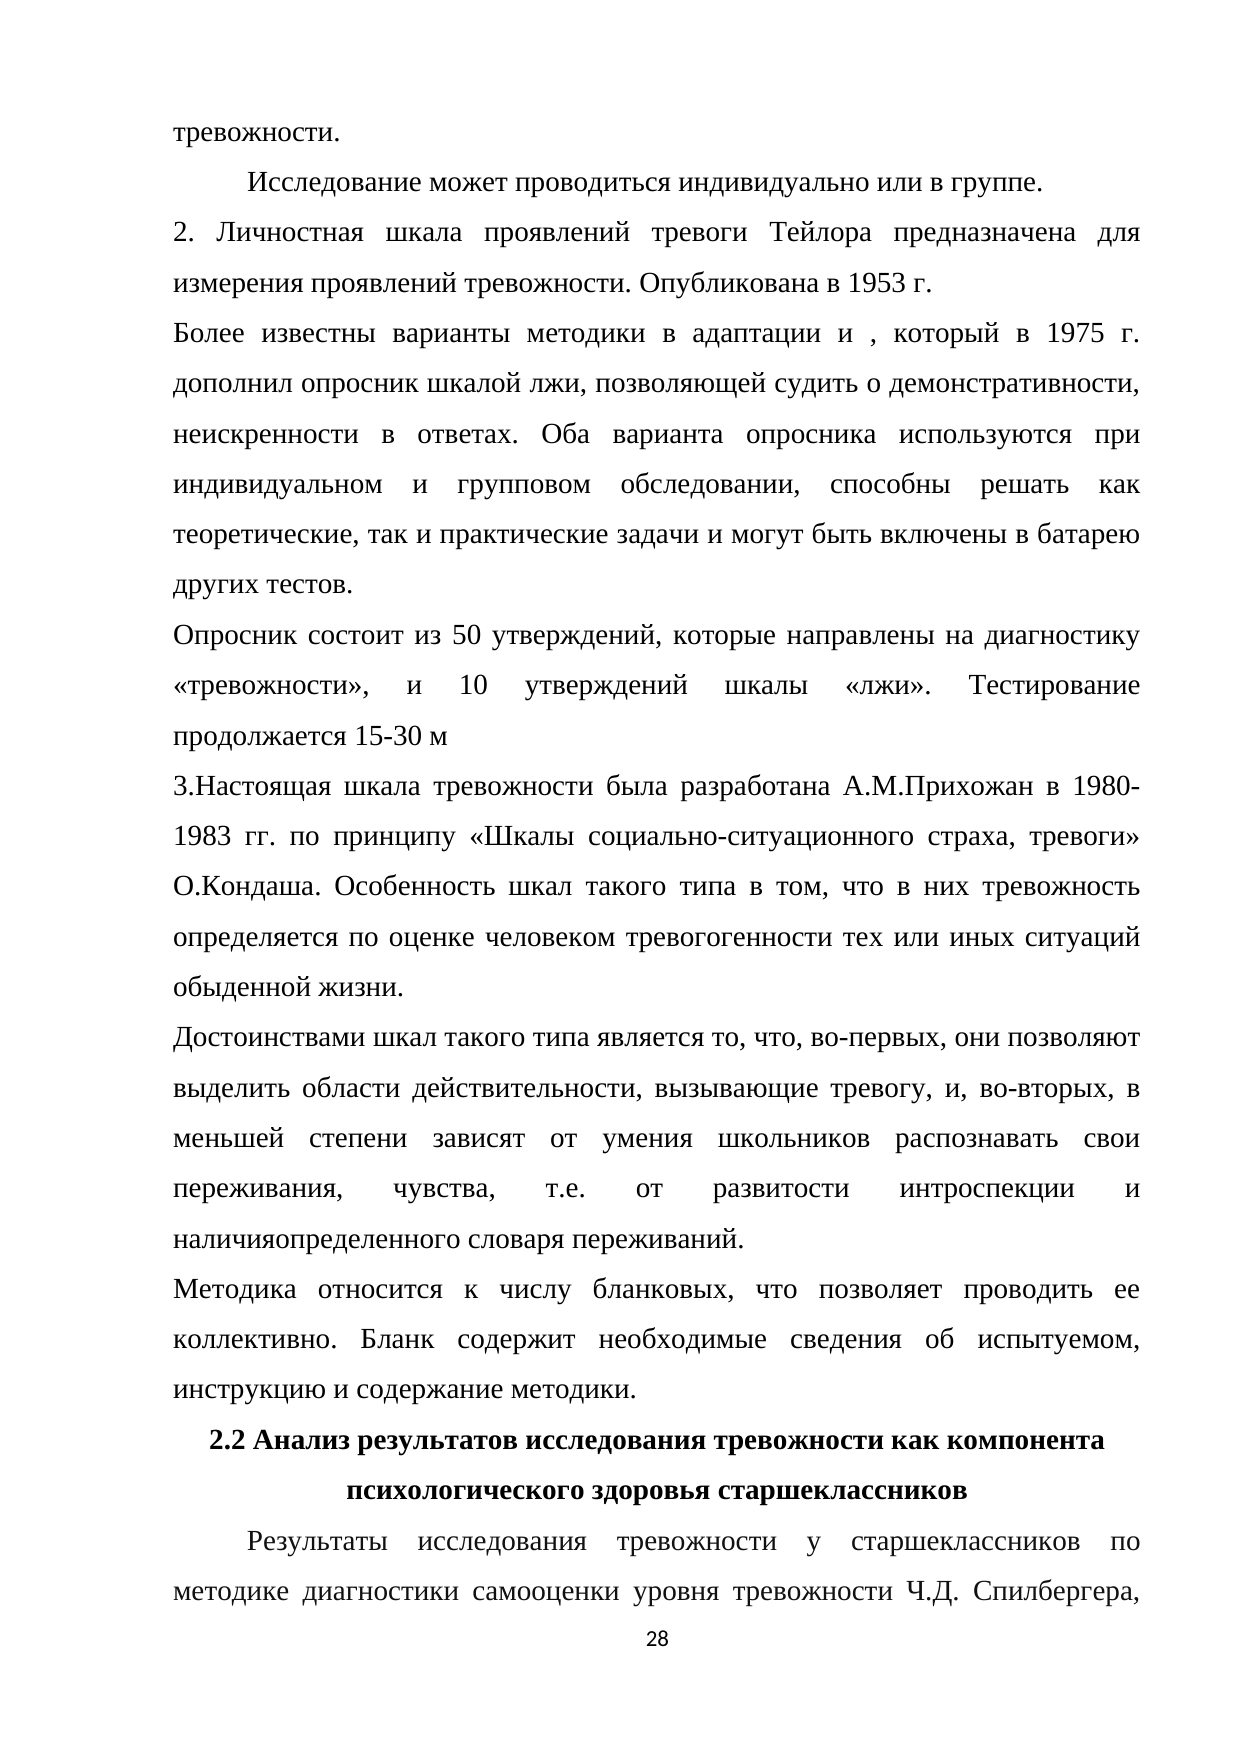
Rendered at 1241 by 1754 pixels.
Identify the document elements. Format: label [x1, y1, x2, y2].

table_cell [163, 104, 1152, 1617]
